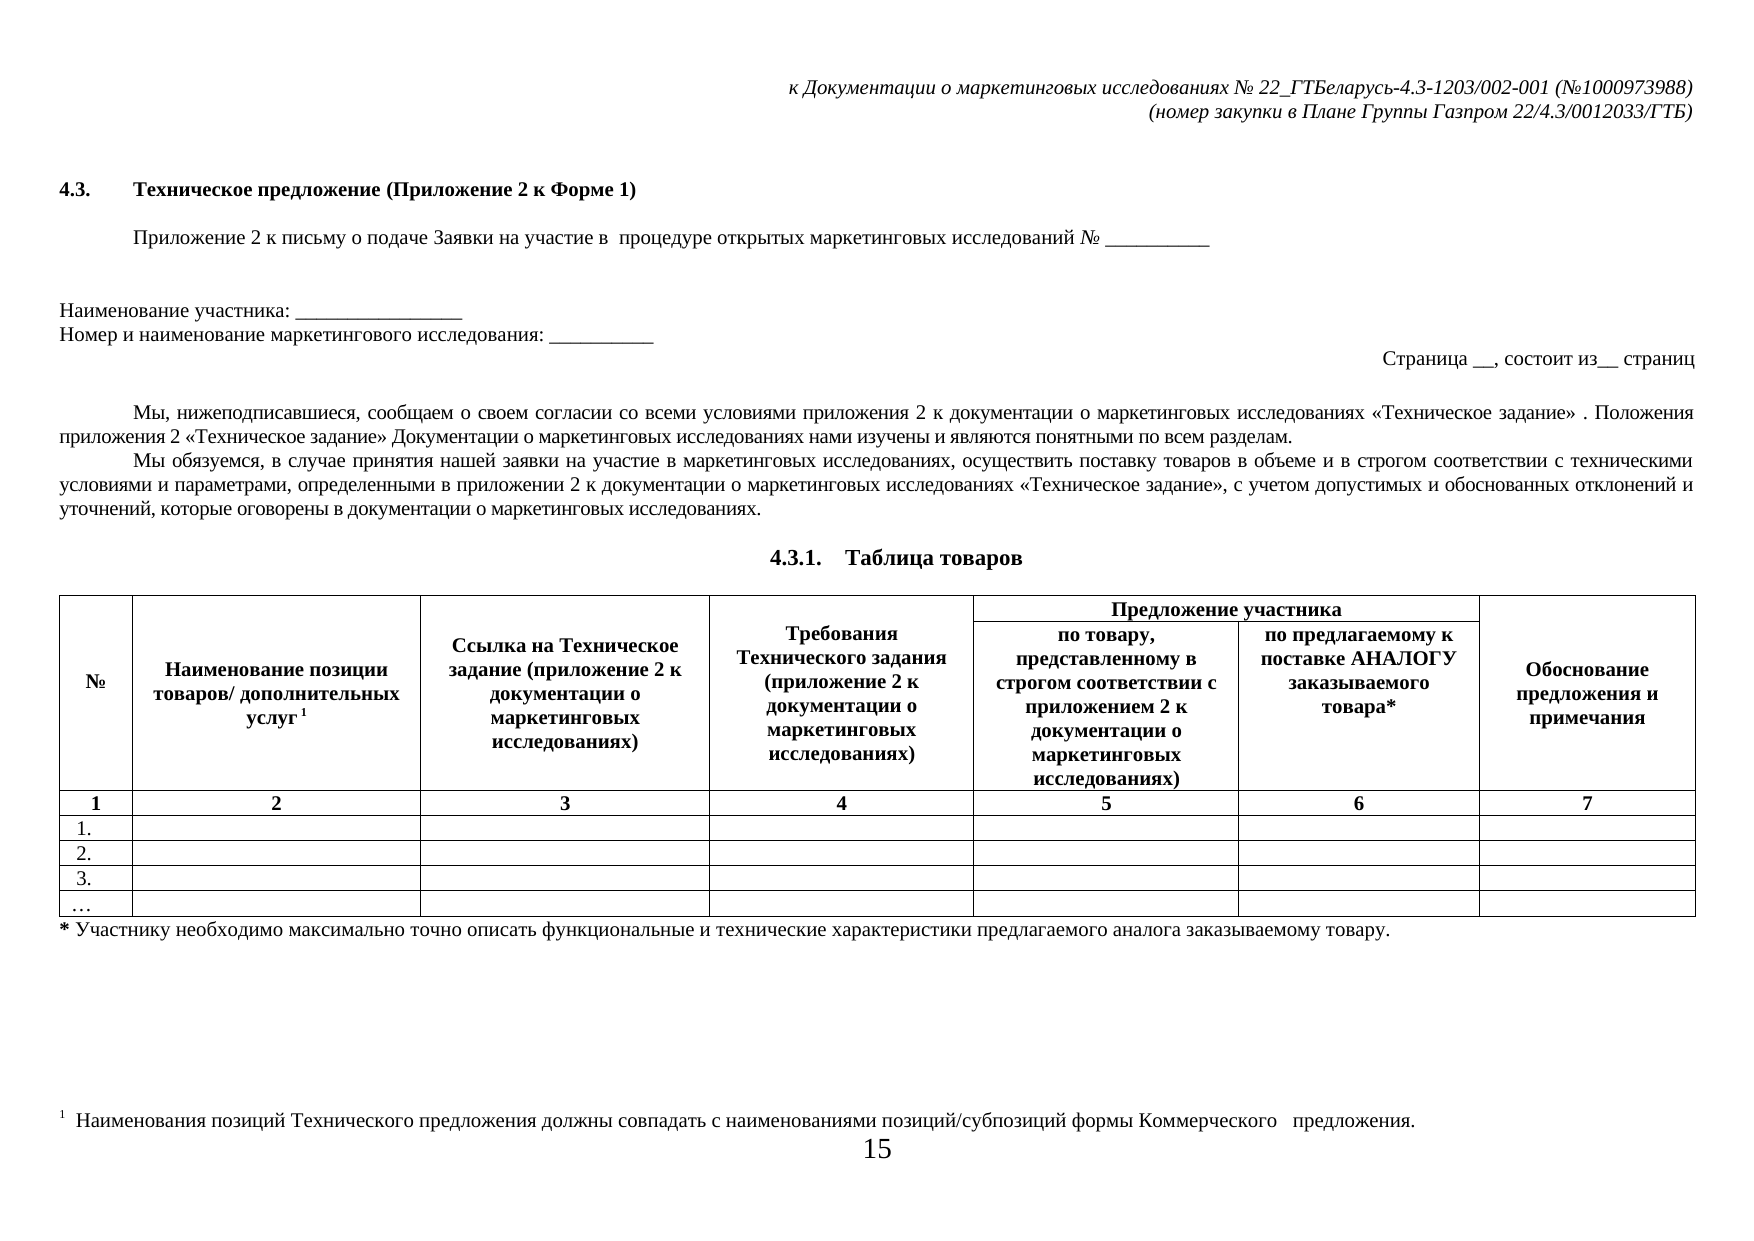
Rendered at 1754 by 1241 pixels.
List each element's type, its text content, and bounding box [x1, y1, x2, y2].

table_cell [1480, 891, 1695, 916]
table_cell [421, 891, 709, 916]
table_cell [1480, 841, 1695, 865]
text Номер и наименование маркетингового исследования: __________ [59, 322, 1695, 346]
text Наименование участника: ________________ [59, 297, 1695, 322]
table_header Обоснование предложения и примечания [1480, 596, 1695, 790]
table_cell [1239, 866, 1479, 890]
table_cell [710, 891, 973, 916]
table_cell 2. [60, 841, 132, 865]
table_header № [60, 596, 132, 790]
table_cell 3 [421, 791, 709, 815]
table_cell [421, 841, 709, 865]
table_header Предложение участника [974, 596, 1479, 621]
table_cell [1239, 816, 1479, 840]
table_header Ссылка на Техническое задание (приложение 2 к документации о маркетинговых исследованиях) [421, 596, 709, 790]
table_cell [974, 866, 1238, 890]
table_cell [421, 816, 709, 840]
text Мы обязуемся, в случае принятия нашей заявки на участие в маркетинговых исследованиях, осуществить поставку товаров в объеме и в строгом соответствии с техническими условиями и параметрами, определенными в приложении 2 к документации о маркетинговых исследованиях «Техническое задание», с учетом допустимых и обоснованных отклонений и уточнений, которые оговорены в документации о маркетинговых исследованиях. [59, 448, 1695, 520]
table_cell 1. [60, 816, 132, 840]
table_cell [974, 816, 1238, 840]
table_cell [974, 891, 1238, 916]
table_cell [133, 891, 420, 916]
table_header Требования Технического задания (приложение 2 к документации о маркетинговых исследованиях) [710, 596, 973, 790]
table_cell 2 [133, 791, 420, 815]
table_cell по предлагаемому к поставке АНАЛОГУ заказываемого товара* [1239, 622, 1479, 790]
table_cell [1239, 841, 1479, 865]
table_cell 3. [60, 866, 132, 890]
table_cell [974, 841, 1238, 865]
table_cell [710, 866, 973, 890]
table_cell [133, 866, 420, 890]
list Таблица товаров [98, 544, 1695, 571]
table_cell 7 [1480, 791, 1695, 815]
table_cell [710, 816, 973, 840]
text Приложение 2 к письму о подаче Заявки на участие в процедуре открытых маркетинговых исследований № __________ [59, 225, 1695, 249]
table_cell 5 [974, 791, 1238, 815]
table_cell [710, 841, 973, 865]
list Техническое предложение (Приложение 2 к Форме 1) [59, 177, 1695, 201]
text Страница __, состоит из__ страниц [59, 346, 1695, 370]
table_header Наименование позиции товаров/ дополнительных услуг [133, 596, 420, 790]
table_cell … [60, 891, 132, 916]
table_cell [133, 841, 420, 865]
table_cell по товару, представленному в строгом соответствии с приложением 2 к документации о маркетинговых исследованиях) [974, 622, 1238, 790]
table_cell 6 [1239, 791, 1479, 815]
table_cell [1239, 891, 1479, 916]
table_cell 1 [60, 791, 132, 815]
table_cell [133, 816, 420, 840]
table_cell [1480, 816, 1695, 840]
table_cell [421, 866, 709, 890]
text Мы, нижеподписавшиеся, сообщаем о своем согласии со всеми условиями приложения 2 к документации о маркетинговых исследованиях «Техническое задание» . Положения приложения 2 «Техническое задание» Документации о маркетинговых исследованиях нами изучены и являются понятными по всем разделам. [59, 400, 1695, 448]
table_cell [1480, 866, 1695, 890]
table_cell 4 [710, 791, 973, 815]
list * Участнику необходимо максимально точно описать функциональные и технические характеристики предлагаемого аналога заказываемому товару. [59, 917, 1695, 941]
